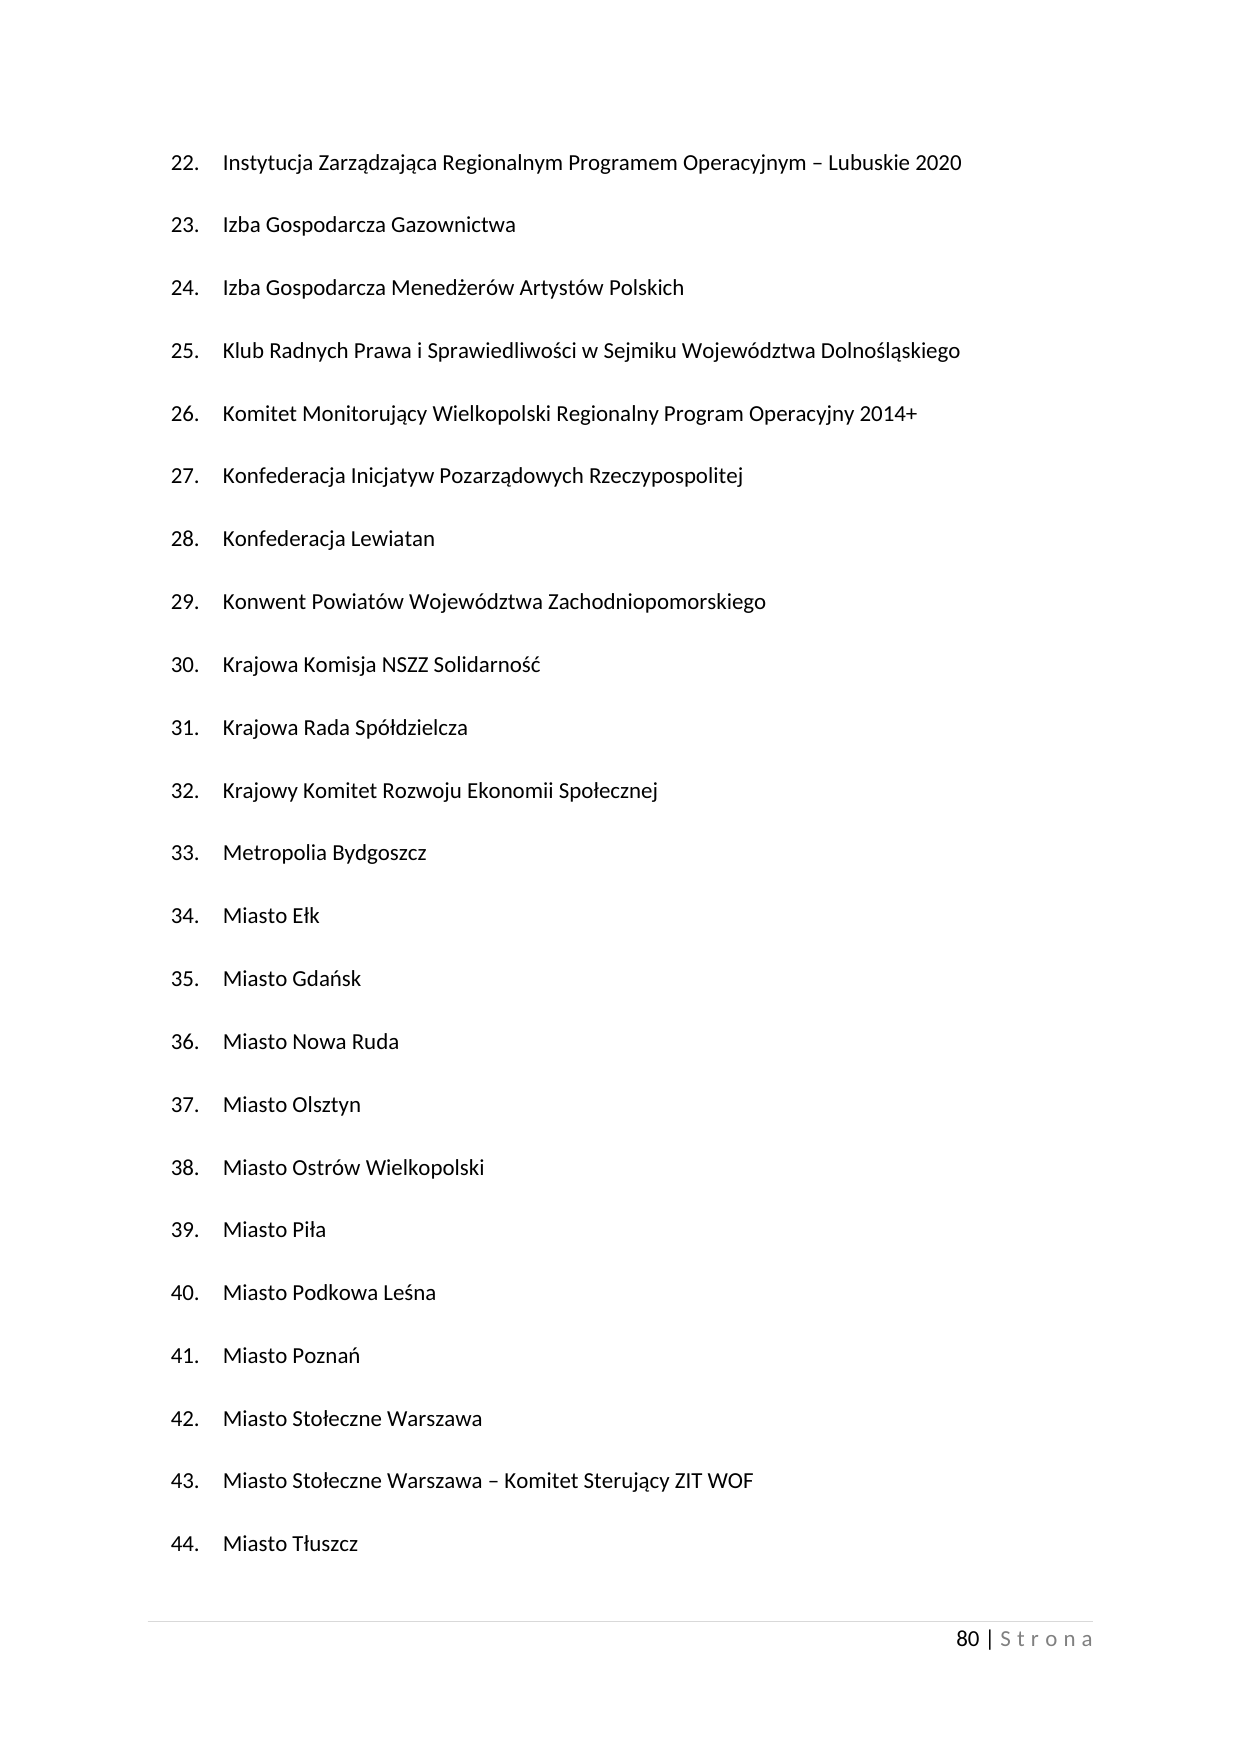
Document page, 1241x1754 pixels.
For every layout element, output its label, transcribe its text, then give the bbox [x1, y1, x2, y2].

list Miasto Ełk [185, 901, 1093, 929]
list Miasto Poznań [185, 1341, 1093, 1369]
list Metropolia Bydgoszcz [185, 838, 1093, 867]
list Miasto Stołeczne Warszawa – Komitet Sterujący ZIT WOF [185, 1467, 1093, 1495]
list Konfederacja Inicjatyw Pozarządowych Rzeczypospolitej [185, 462, 1093, 490]
list Miasto Tłuszcz [185, 1529, 1093, 1557]
list Miasto Nowa Ruda [185, 1027, 1093, 1055]
list Miasto Podkowa Leśna [185, 1278, 1093, 1306]
list Krajowa Rada Spółdzielcza [185, 713, 1093, 741]
list Izba Gospodarcza Menedżerów Artystów Polskich [185, 273, 1093, 301]
list Krajowa Komisja NSZZ Solidarność [185, 650, 1093, 678]
list Konfederacja Lewiatan [185, 524, 1093, 552]
list Izba Gospodarcza Gazownictwa [185, 210, 1093, 238]
list Komitet Monitorujący Wielkopolski Regionalny Program Operacyjny 2014+ [185, 399, 1093, 427]
list Instytucja Zarządzająca Regionalnym Programem Operacyjnym – Lubuskie 2020 [185, 148, 1093, 176]
list Krajowy Komitet Rozwoju Ekonomii Społecznej [185, 776, 1093, 804]
list Miasto Gdańsk [185, 964, 1093, 992]
list Miasto Stołeczne Warszawa [185, 1404, 1093, 1432]
list Miasto Piła [185, 1215, 1093, 1243]
list Miasto Olsztyn [185, 1090, 1093, 1118]
list Konwent Powiatów Województwa Zachodniopomorskiego [185, 587, 1093, 615]
list Miasto Ostrów Wielkopolski [185, 1153, 1093, 1181]
list Klub Radnych Prawa i Sprawiedliwości w Sejmiku Województwa Dolnośląskiego [185, 336, 1093, 364]
